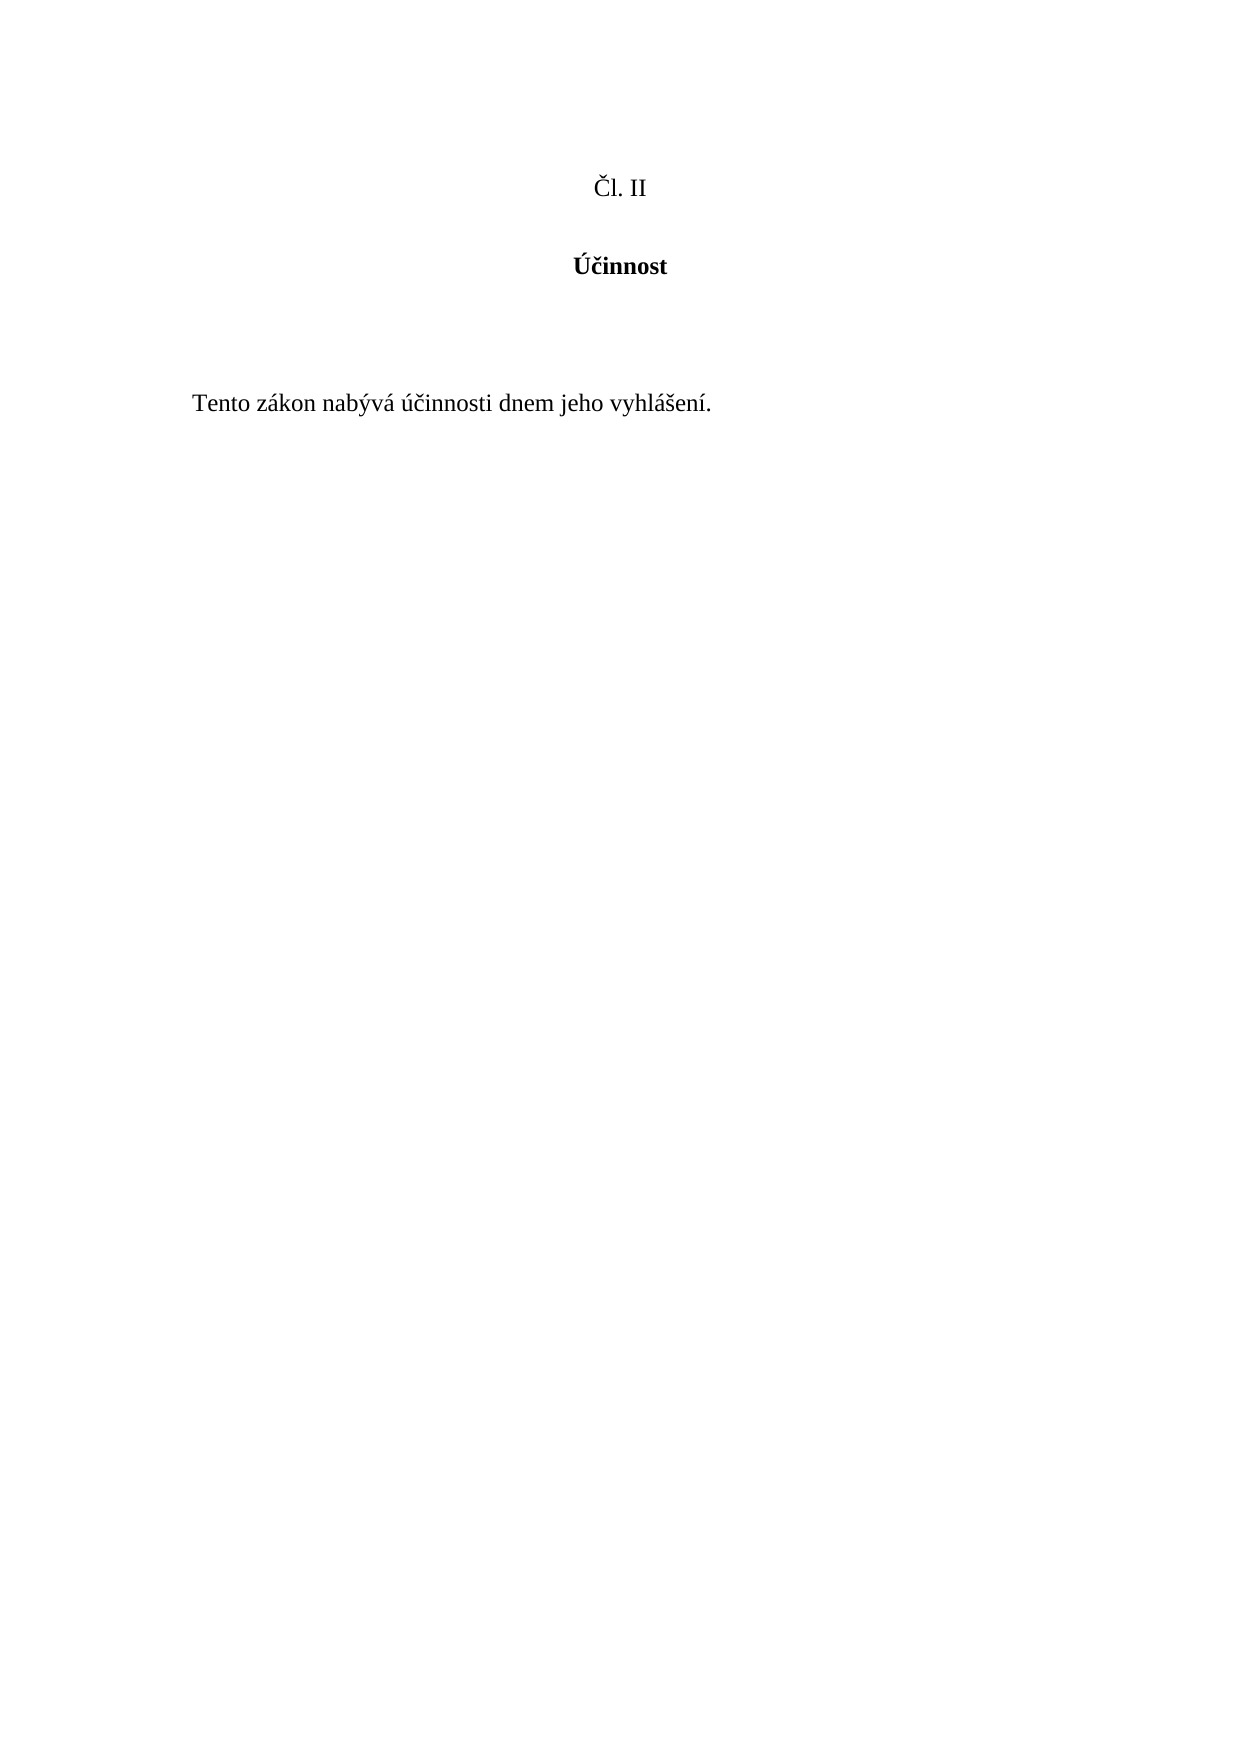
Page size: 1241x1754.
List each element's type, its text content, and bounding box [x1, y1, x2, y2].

text Čl. II [148, 173, 1093, 201]
text Tento zákon nabývá účinnosti dnem jeho vyhlášení. [148, 388, 1093, 417]
text Účinnost [148, 251, 1093, 280]
